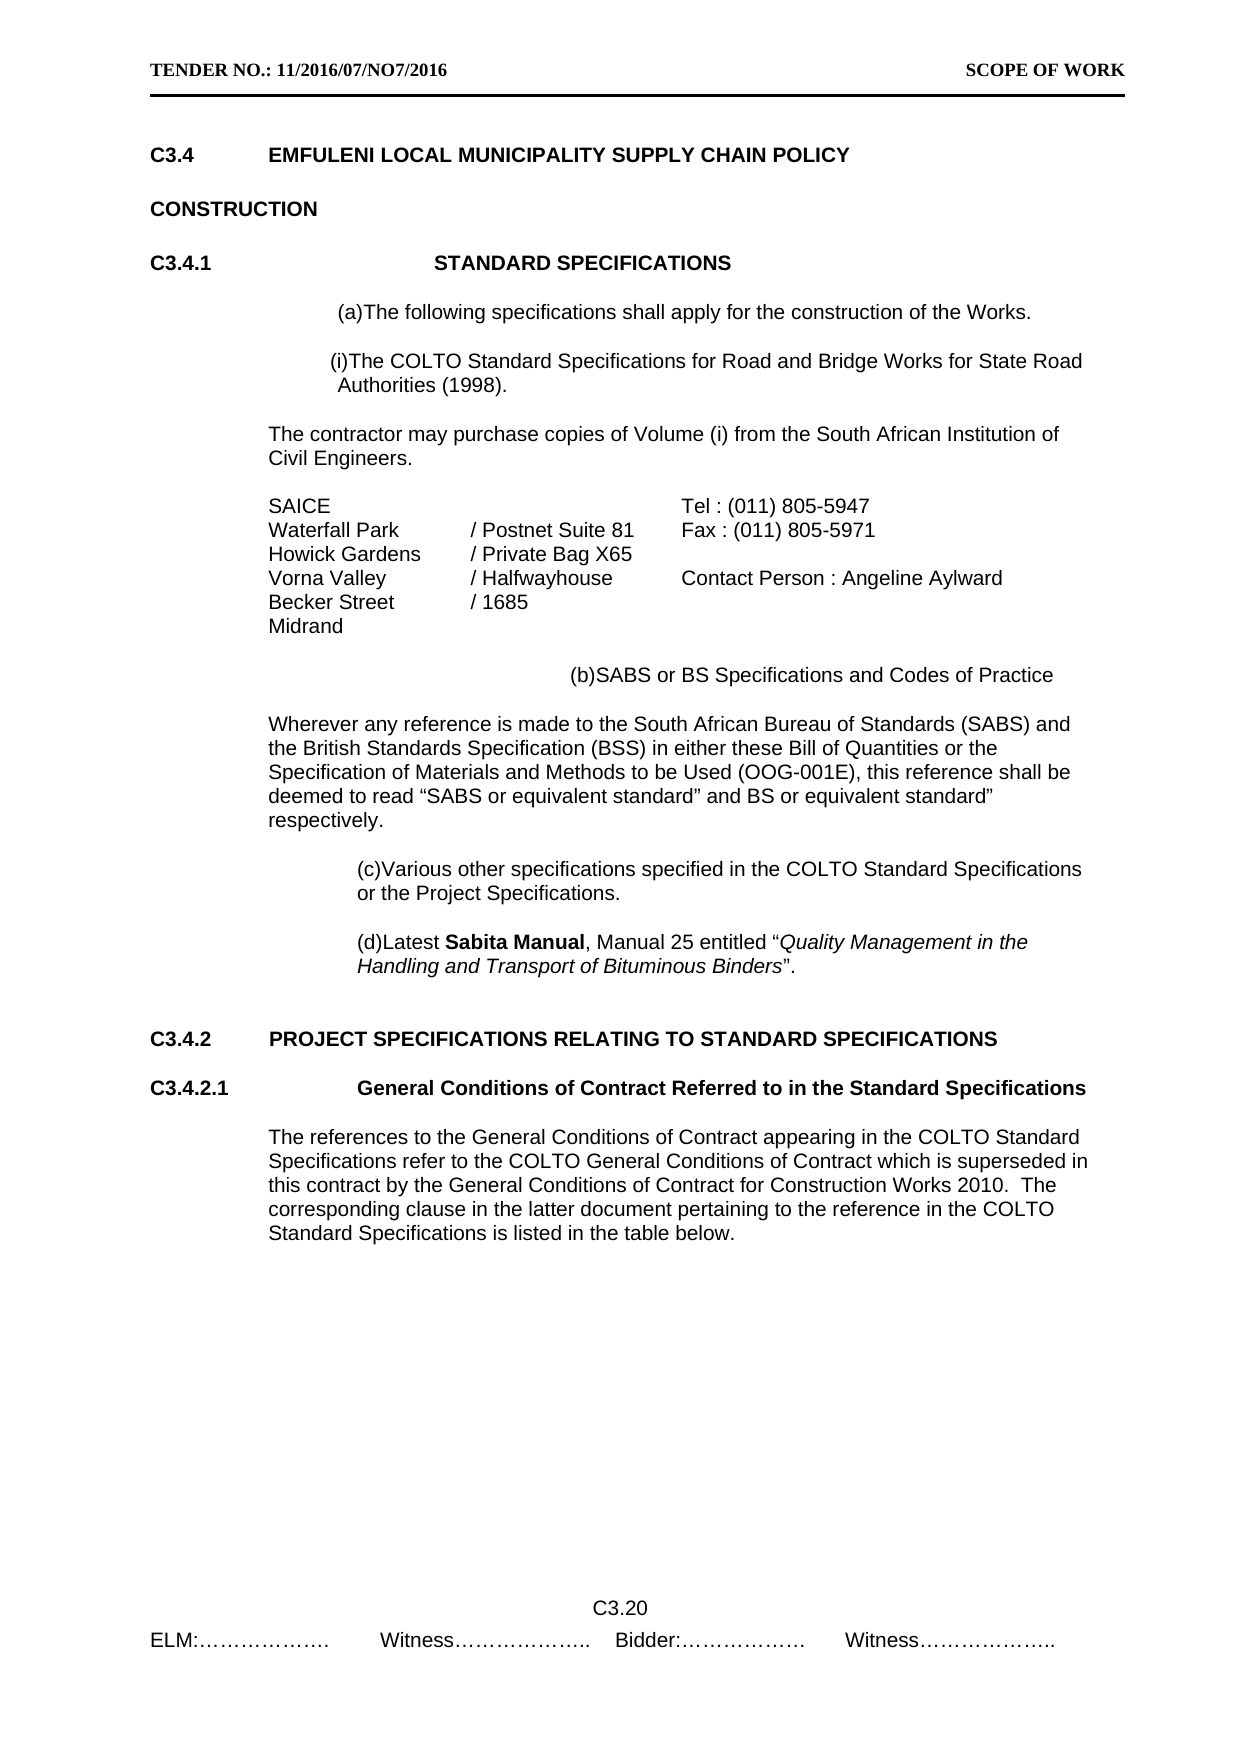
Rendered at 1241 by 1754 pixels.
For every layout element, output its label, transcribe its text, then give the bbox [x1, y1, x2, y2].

text (a) The following specifications shall apply for the construction of the Works. [150, 299, 1090, 323]
list Construction [150, 197, 1090, 221]
list EMFULENI LOCAL MUNICIPALITY SUPPLY CHAIN POLICY [150, 143, 1090, 167]
text C3.4.2.1 General Conditions of Contract Referred to in the Standard Specifications [150, 1076, 1090, 1099]
text (d) Latest Sabita Manual, Manual 25 entitled “Quality Management in the Handling and Transport of Bituminous Binders”. [150, 930, 1090, 978]
text Wherever any reference is made to the South African Bureau of Standards (SABS) and the British Standards Specification (BSS) in either these Bill of Quantities or the Specification of Materials and Methods to be Used (OOG-001E), this reference shall be deemed to read “SABS or equivalent standard” and BS or equivalent standard” respectively. [150, 712, 1090, 832]
text (i) The COLTO Standard Specifications for Road and Bridge Works for State Road Authorities (1998). [150, 348, 1090, 396]
text SAICE Tel : (011) 805-5947 Waterfall Park / Postnet Suite 81 Fax : (011) 805-5971 Howick Gardens / Private Bag X65 Vorna Valley / Halfwayhouse Contact Person : Angeline Aylward Becker Street / 1685 Midrand [150, 494, 1090, 638]
text (c) Various other specifications specified in the COLTO Standard Specifications or the Project Specifications. [150, 857, 1090, 905]
text The contractor may purchase copies of Volume (i) from the South African Institution of Civil Engineers. [150, 421, 1090, 469]
text C3.4.2 PROJECT SPECIFICATIONS RELATING TO STANDARD SPECIFICATIONS [150, 1027, 1090, 1051]
text (b) SABS or BS Specifications and Codes of Practice [150, 663, 1090, 687]
text The references to the General Conditions of Contract appearing in the COLTO Standard Specifications refer to the COLTO General Conditions of Contract which is superseded in this contract by the General Conditions of Contract for Construction Works 2010. The corresponding clause in the latter document pertaining to the reference in the COLTO Standard Specifications is listed in the table below. [150, 1124, 1090, 1244]
text C3.4.1 STANDARD SPECIFICATIONS [150, 251, 1090, 274]
